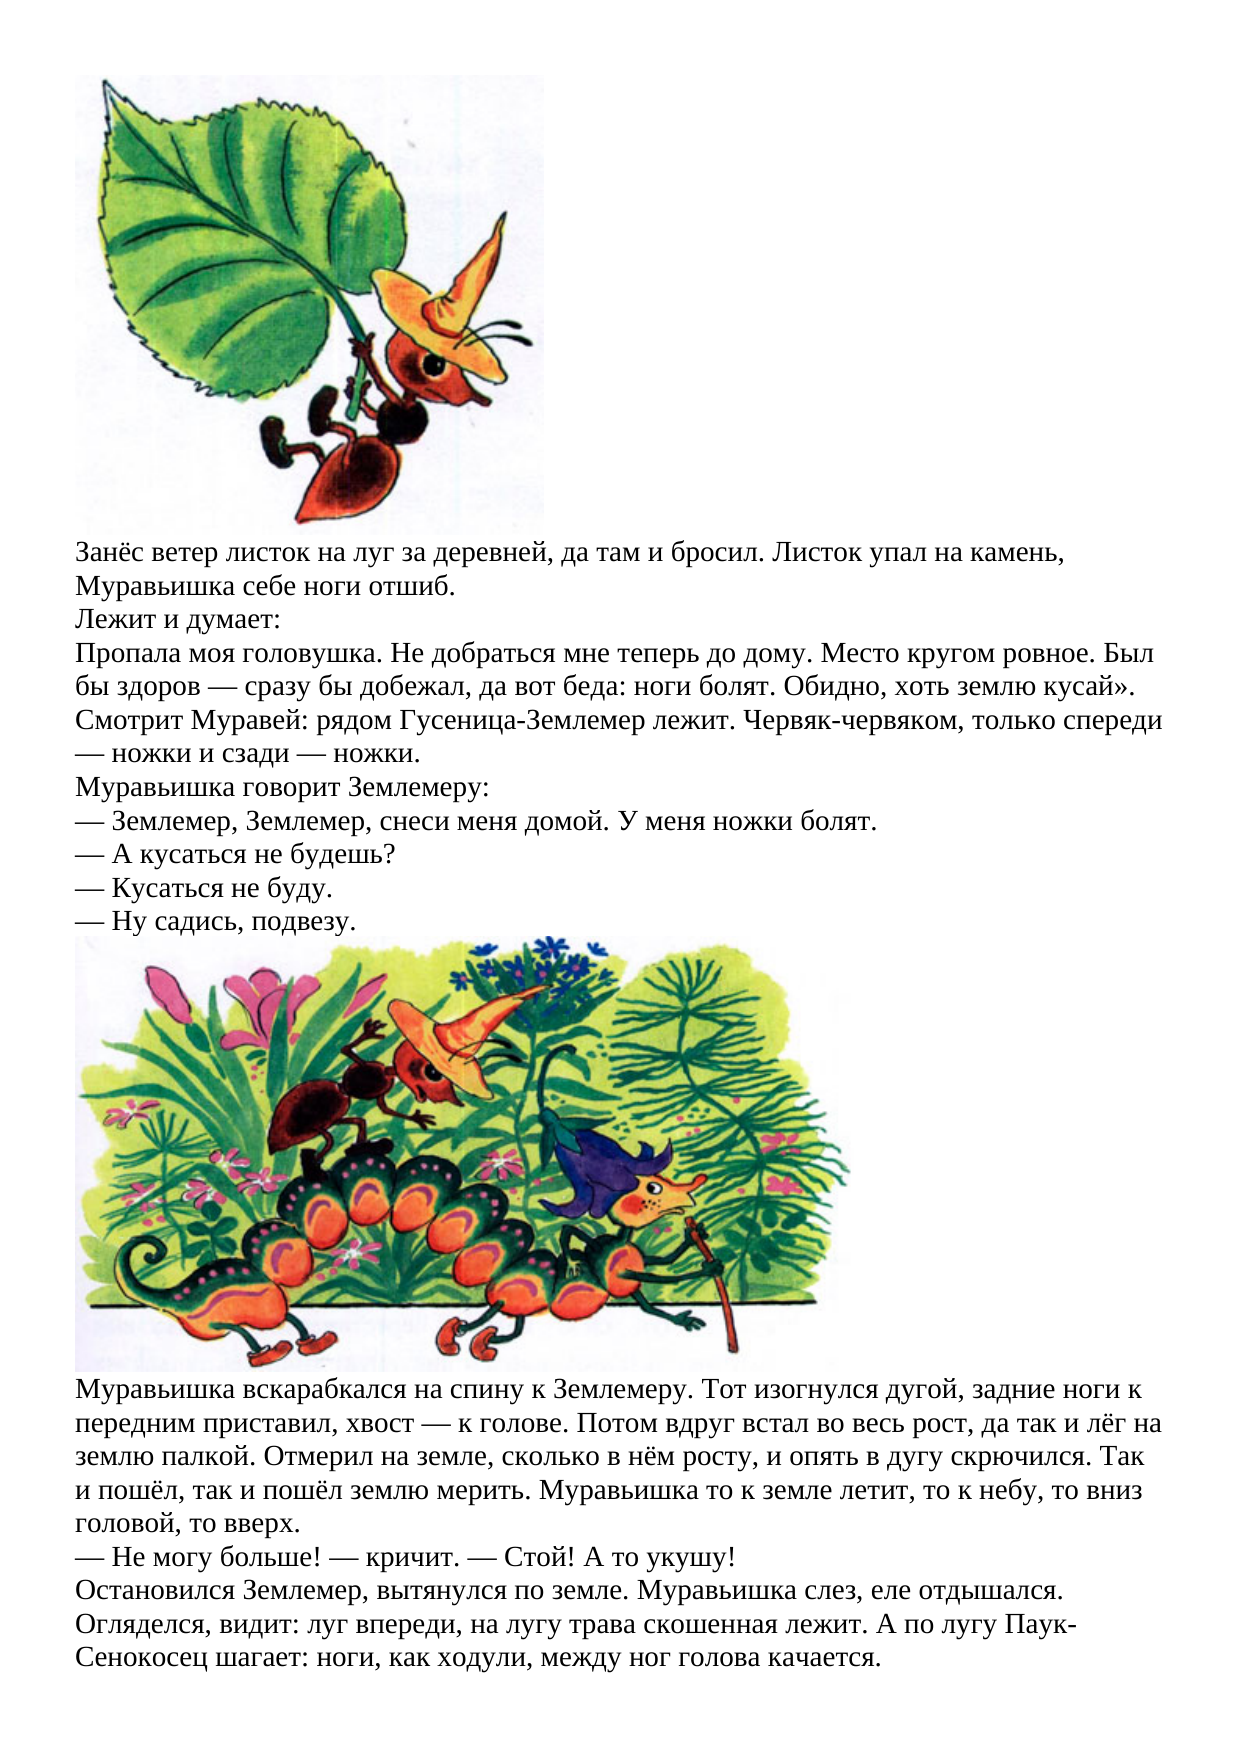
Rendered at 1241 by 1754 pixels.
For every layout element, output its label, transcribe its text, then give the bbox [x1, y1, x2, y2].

text Смотрит Муравей: рядом Гусеница-Землемер лежит. Червяк-червяком, только спереди — ножки и сзади — ножки. [75, 702, 1165, 769]
text — Кусаться не буду. [75, 870, 1165, 903]
picture [75, 936, 857, 1372]
text — А кусаться не будешь? [75, 836, 1165, 870]
text Лежит и думает: [75, 601, 1165, 635]
picture [75, 75, 544, 535]
text Остановился Землемер, вытянулся по земле. Муравьишка слез, еле отдышался. [75, 1572, 1165, 1606]
text Занёс ветер листок на луг за деревней, да там и бросил. Листок упал на камень, Муравьишка себе ноги отшиб. [75, 534, 1165, 601]
text Муравьишка вскарабкался на спину к Землемеру. Тот изогнулся дугой, задние ноги к передним приставил, хвост — к голове. Потом вдруг встал во весь рост, да так и лёг на землю палкой. Отмерил на земле, сколько в нём росту, и опять в дугу скрючился. Так и пошёл, так и пошёл землю мерить. Муравьишка то к земле летит, то к небу, то вниз головой, то вверх. [75, 1371, 1165, 1539]
text — Не могу больше! — кричит. — Стой! А то укушу! [75, 1539, 1165, 1572]
text Огляделся, видит: луг впереди, на лугу трава скошенная лежит. А по лугу Паук-Сенокосец шагает: ноги, как ходули, между ног голова качается. [75, 1606, 1165, 1673]
text — Ну садись, подвезу. [75, 903, 1165, 937]
text Муравьишка говорит Землемеру: [75, 769, 1165, 803]
text Пропала моя головушка. Не добраться мне теперь до дому. Место кругом ровное. Был бы здоров — сразу бы добежал, да вот беда: ноги болят. Обидно, хоть землю кусай». [75, 635, 1165, 702]
text — Землемер, Землемер, снеси меня домой. У меня ножки болят. [75, 803, 1165, 836]
